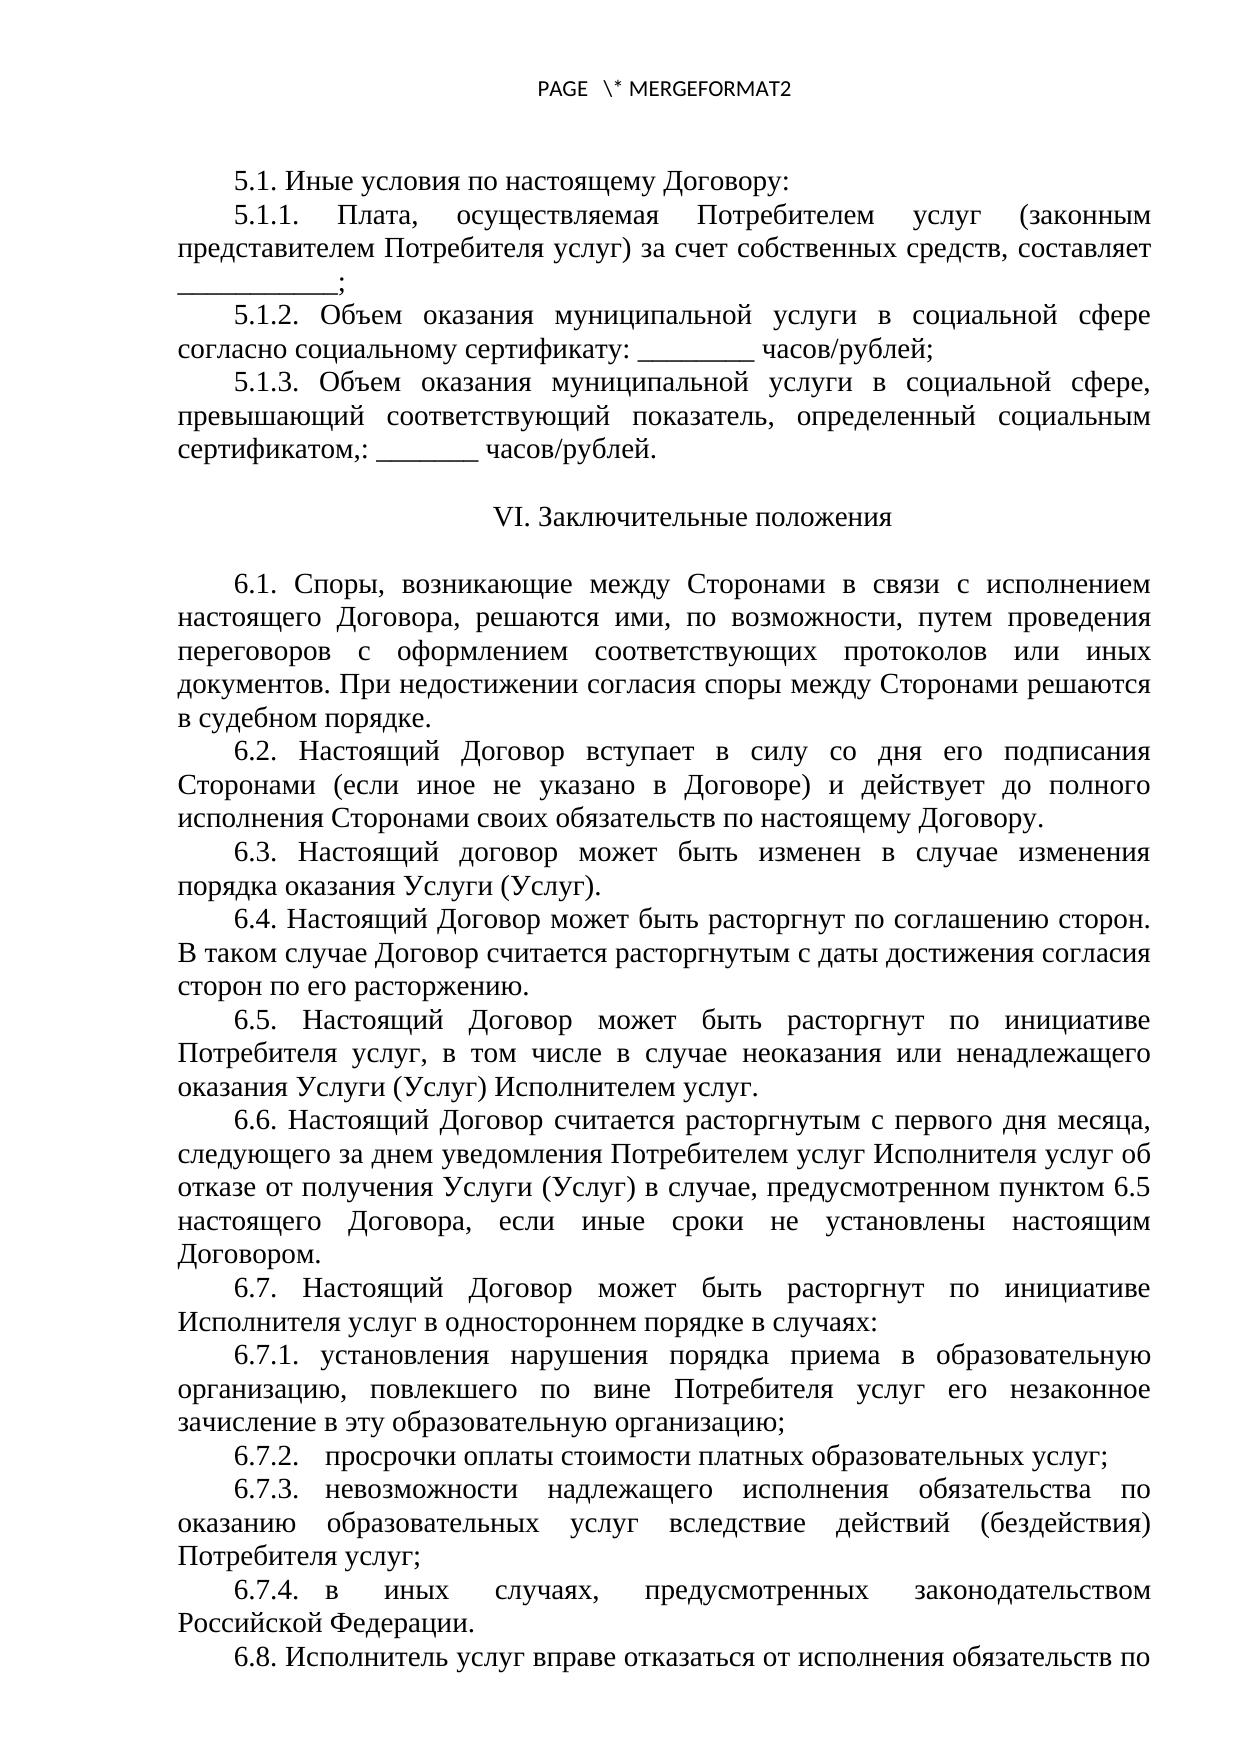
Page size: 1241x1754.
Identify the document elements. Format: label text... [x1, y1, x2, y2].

text 5.1.1. Плата, осуществляемая Потребителем услуг (законным представителем Потребителя услуг) за счет собственных средств, составляет ___________; [177, 197, 1152, 297]
text 6.7. Настоящий Договор может быть расторгнут по инициативе Исполнителя услуг в одностороннем порядке в случаях: [177, 1270, 1152, 1337]
text VI. Заключительные положения [177, 499, 1152, 532]
text 6.7.3. невозможности надлежащего исполнения обязательства по оказанию образовательных услуг вследствие действий (бездействия) Потребителя услуг; [177, 1471, 1152, 1572]
text 6.3. Настоящий договор может быть изменен в случае изменения порядка оказания Услуги (Услуг). [177, 834, 1152, 901]
text 6.4. Настоящий Договор может быть расторгнут по соглашению сторон. В таком случае Договор считается расторгнутым с даты достижения согласия сторон по его расторжению. [177, 901, 1152, 1002]
text 5.1. Иные условия по настоящему Договору: [177, 163, 1152, 197]
text 6.5. Настоящий Договор может быть расторгнут по инициативе Потребителя услуг, в том числе в случае неоказания или ненадлежащего оказания Услуги (Услуг) Исполнителем услуг. [177, 1002, 1152, 1102]
text 6.2. Настоящий Договор вступает в силу со дня его подписания Сторонами (если иное не указано в Договоре) и действует до полного исполнения Сторонами своих обязательств по настоящему Договору. [177, 733, 1152, 834]
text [177, 1639, 1152, 1673]
text 6.7.4. в иных случаях, предусмотренных законодательством Российской Федерации. [177, 1572, 1152, 1639]
text 6.7.1. установления нарушения порядка приема в образовательную организацию, повлекшего по вине Потребителя услуг его незаконное зачисление в эту образовательную организацию; [177, 1337, 1152, 1438]
text 5.1.2. Объем оказания муниципальной услуги в социальной сфере согласно социальному сертификату: ________ часов/рублей; [177, 297, 1152, 364]
text 6.7.2. просрочки оплаты стоимости платных образовательных услуг; [177, 1438, 1152, 1471]
text 5.1.3. Объем оказания муниципальной услуги в социальной сфере, превышающий соответствующий показатель, определенный социальным сертификатом,: _______ часов/рублей. [177, 364, 1152, 465]
text 6.1. Споры, возникающие между Сторонами в связи с исполнением настоящего Договора, решаются ими, по возможности, путем проведения переговоров с оформлением соответствующих протоколов или иных документов. При недостижении согласия споры между Сторонами решаются в судебном порядке. [177, 566, 1152, 733]
text 6.6. Настоящий Договор считается расторгнутым с первого дня месяца, следующего за днем уведомления Потребителем услуг Исполнителя услуг об отказе от получения Услуги (Услуг) в случае, предусмотренном пунктом 6.5 настоящего Договора, если иные сроки не установлены настоящим Договором. [177, 1102, 1152, 1270]
